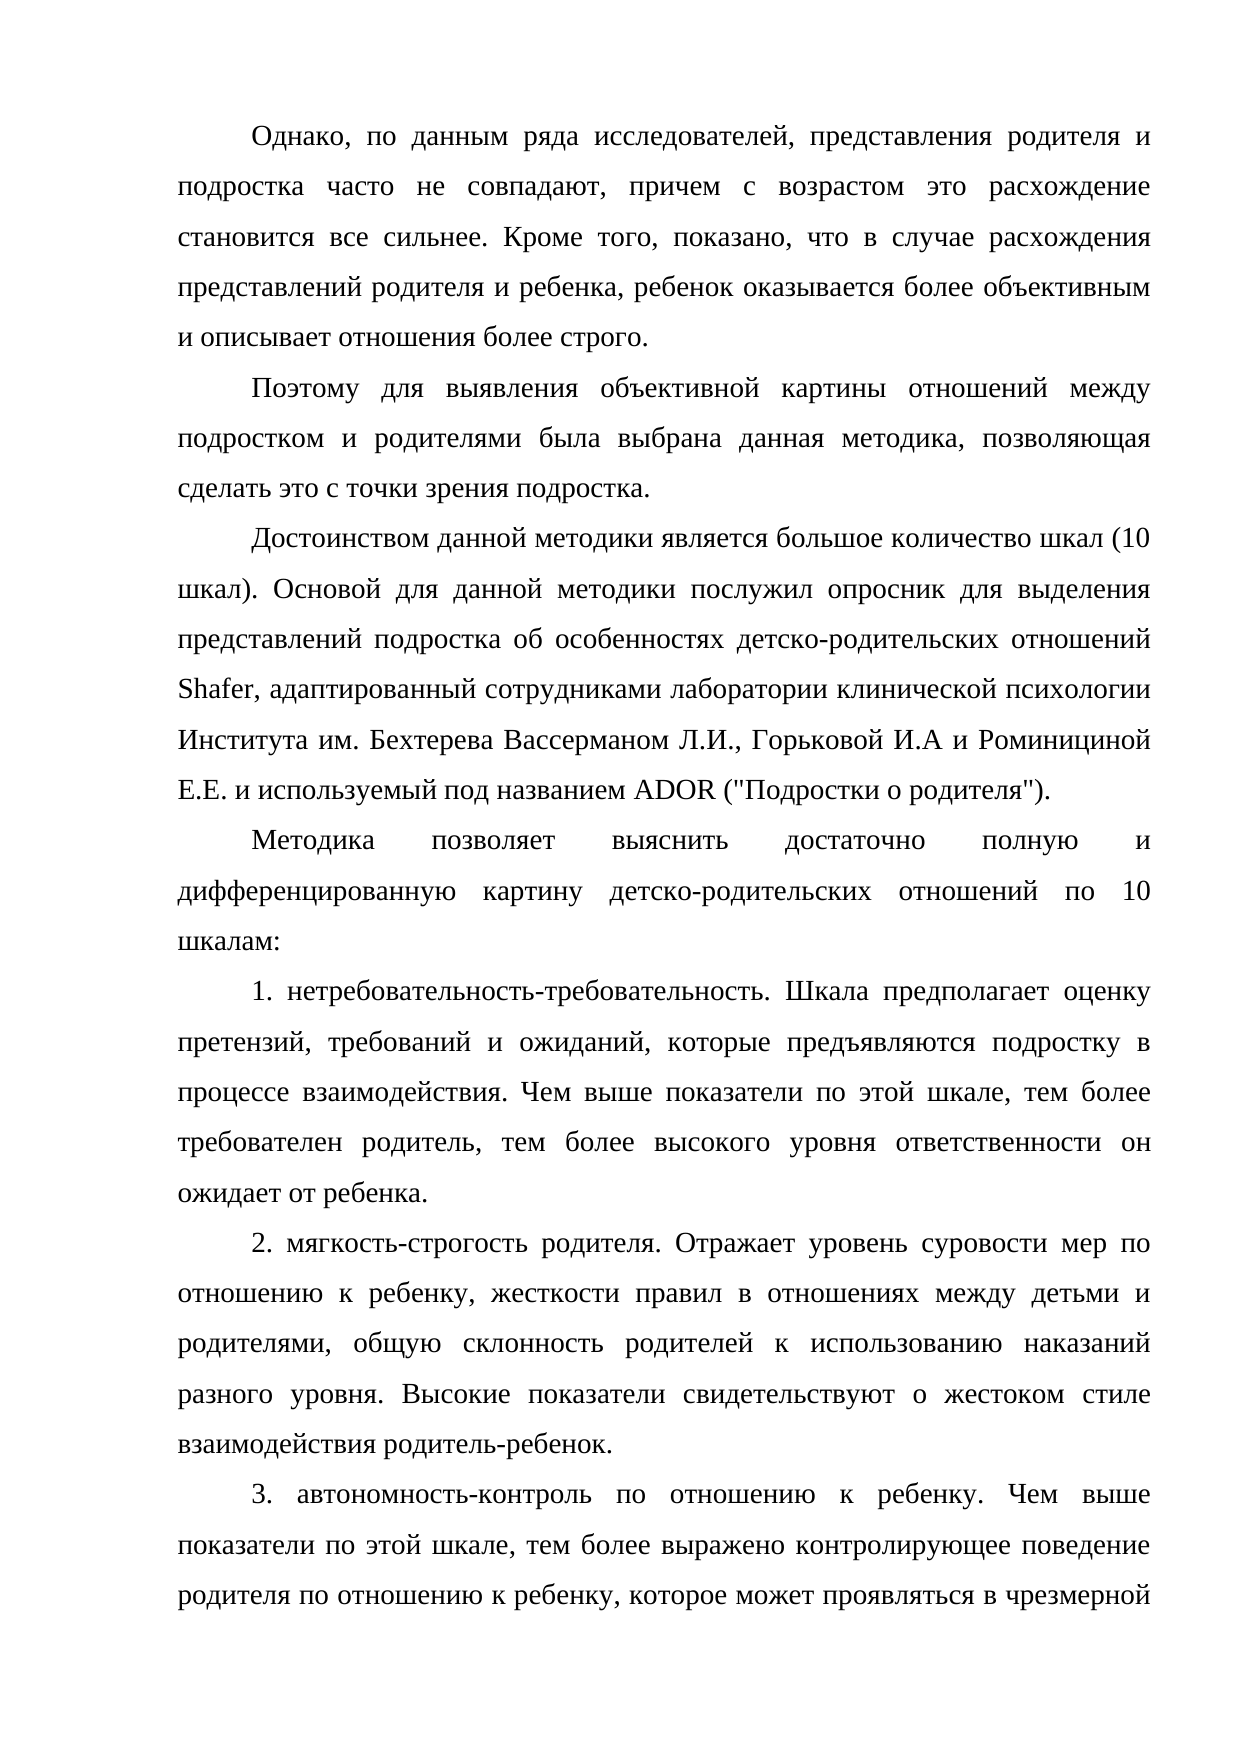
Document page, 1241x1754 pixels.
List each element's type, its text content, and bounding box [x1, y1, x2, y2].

text 1. нетребовательность-требовательность. Шкала предполагает оценку претензий, требований и ожиданий, которые предъявляются подростку в процессе взаимодействия. Чем выше показатели по этой шкале, тем более требователен родитель, тем более высокого уровня ответственности он ожидает от ребенка. [177, 973, 1152, 1208]
text Поэтому для выявления объективной картины отношений между подростком и родителями была выбрана данная методика, позволяющая сделать это с точки зрения подростка. [177, 370, 1152, 504]
text Однако, по данным ряда исследователей, представления родителя и подростка часто не совпадают, причем с возрастом это расхождение становится все сильнее. Кроме того, показано, что в случае расхождения представлений родителя и ребенка, ребенок оказывается более объективным и описывает отношения более строго. [177, 118, 1152, 353]
text Методика позволяет выяснить достаточно полную и дифференцированную картину детско-родительских отношений по 10 шкалам: [177, 822, 1152, 957]
text 2. мягкость-строгость родителя. Отражает уровень суровости мер по отношению к ребенку, жесткости правил в отношениях между детьми и родителями, общую склонность родителей к использованию наказаний разного уровня. Высокие показатели свидетельствуют о жестоком стиле взаимодействия родитель-ребенок. [177, 1225, 1152, 1460]
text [177, 1477, 1152, 1611]
text Достоинством данной методики является большое количество шкал (10 шкал). Основой для данной методики послужил опросник для выделения представлений подростка об особенностях детско-родительских отношений Shafer, адаптированный сотрудниками лаборатории клинической психологии Института им. Бехтерева Вассерманом Л.И., Горьковой И.А и Роминициной Е.Е. и используемый под названием ADOR ("Подростки о родителя"). [177, 521, 1152, 806]
